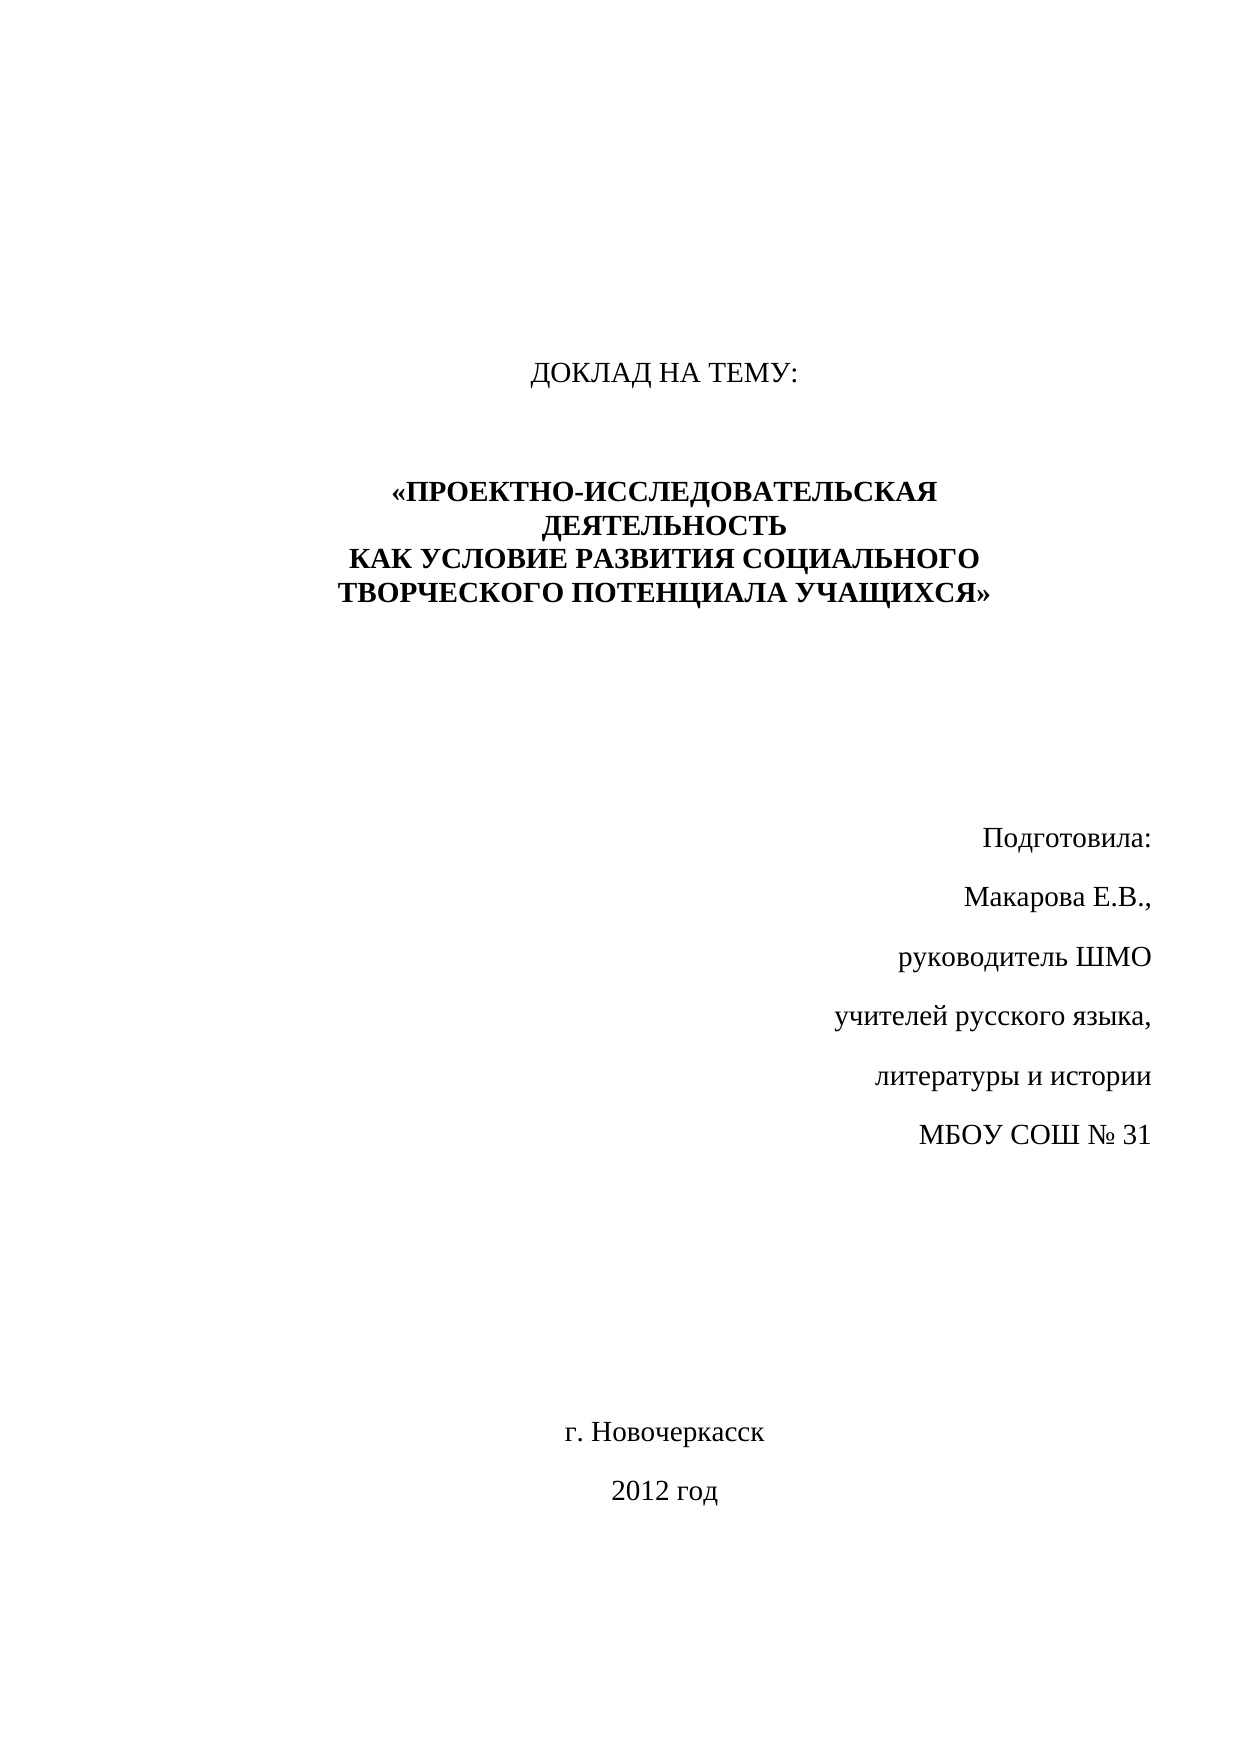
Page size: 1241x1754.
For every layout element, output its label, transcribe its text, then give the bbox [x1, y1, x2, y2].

text руководитель ШМО [177, 939, 1152, 972]
text Подготовила: [177, 820, 1152, 854]
text МБОУ СОШ № 31 [177, 1117, 1152, 1151]
text деятельность [177, 508, 1152, 541]
text г. Новочеркасск [177, 1414, 1152, 1447]
text Макарова Е.В., [177, 879, 1152, 913]
text 2012 год [177, 1473, 1152, 1507]
text как УСЛОВИЕ РАЗВИТИЯ социального [177, 541, 1152, 575]
text ТВОРЧЕСКОГО ПОТЕНЦИАЛА УЧАЩИХСЯ» [177, 575, 1152, 608]
text «ПРОЕКТНО-Исследовательская [177, 474, 1152, 508]
text ДОКЛАД НА ТЕМУ: [177, 356, 1152, 389]
text литературы и истории [177, 1058, 1152, 1091]
text учителей русского языка, [177, 998, 1152, 1032]
